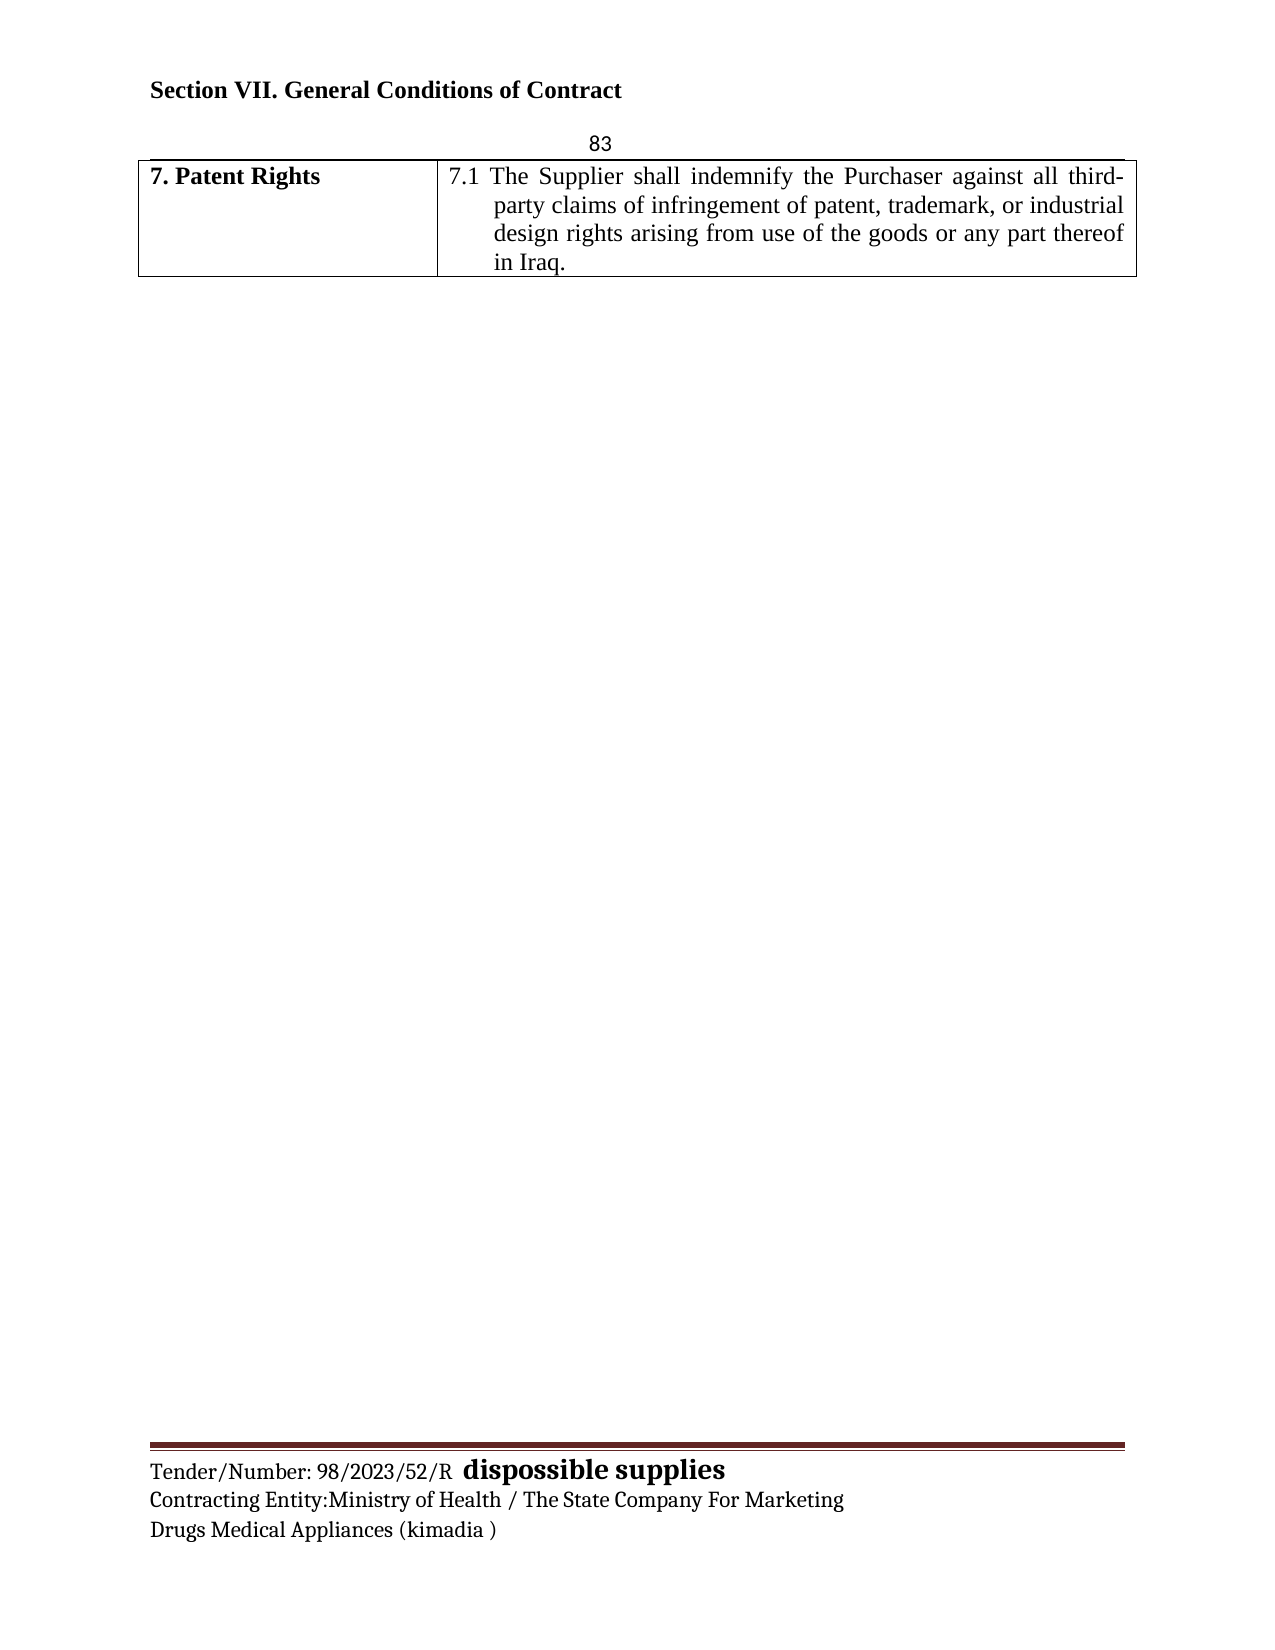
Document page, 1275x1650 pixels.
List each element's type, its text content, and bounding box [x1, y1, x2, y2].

table_cell 7.1 The Supplier shall indemnify the Purchaser against all third-party claims of infringement of patent, trademark, or industrial design rights arising from use of the goods or any part thereof in Iraq. [438, 161, 1136, 276]
table_cell 7. Patent Rights [139, 161, 437, 276]
